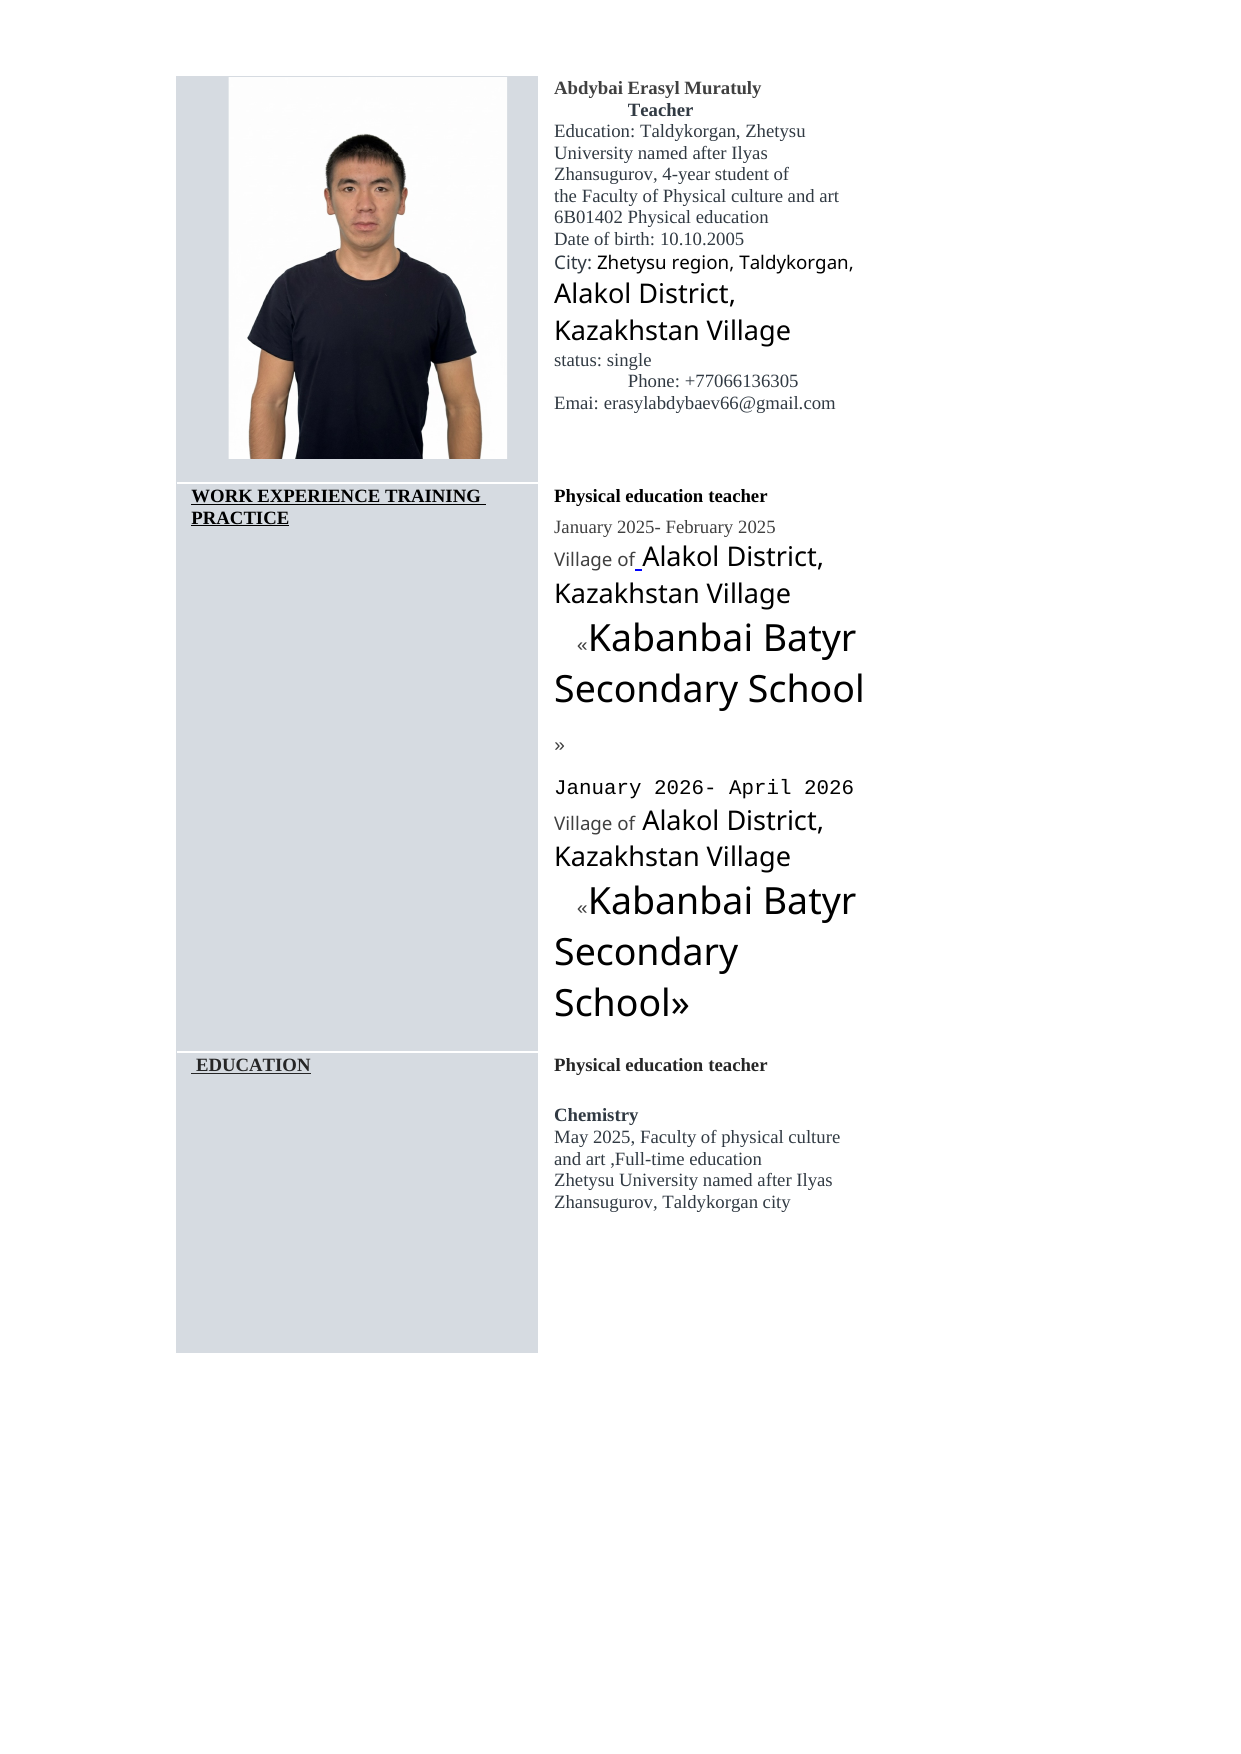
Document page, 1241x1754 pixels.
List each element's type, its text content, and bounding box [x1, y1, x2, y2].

table_cell EDUCATION [176, 1052, 538, 1353]
table_cell WORK EXPERIENCE TRAINING PRACTICE [176, 483, 538, 1051]
table_cell Physical education teacher Chemistry May 2025, Faculty of physical culture and art ,Full-time education Zhetysu University named after Ilyas Zhansugurov, Taldykorgan city [539, 1053, 881, 1353]
table_cell Physical education teacher January 2025- February 2025 Village of Alakol District, Kazakhstan Village «Kabanbai Batyr Secondary School » January 2026- April 2026 Village of Alakol District, Kazakhstan Village «Kabanbai Batyr Secondary School» [539, 484, 881, 1051]
table_cell [176, 76, 538, 482]
picture [228, 77, 508, 459]
table_cell Abdybai Erasyl Muratuly Teacher Education: Taldykorgan, Zhetysu University named after Ilyas Zhansugurov, 4-year student of the Faculty of Physical culture and art 6B01402 Physical education Date of birth: 10.10.2005 City: Zhetysu region, Taldykorgan, Alakol District, Kazakhstan Village status: single Phone: +77066136305 Emai: erasylabdybaev66@gmail.com [539, 76, 881, 482]
